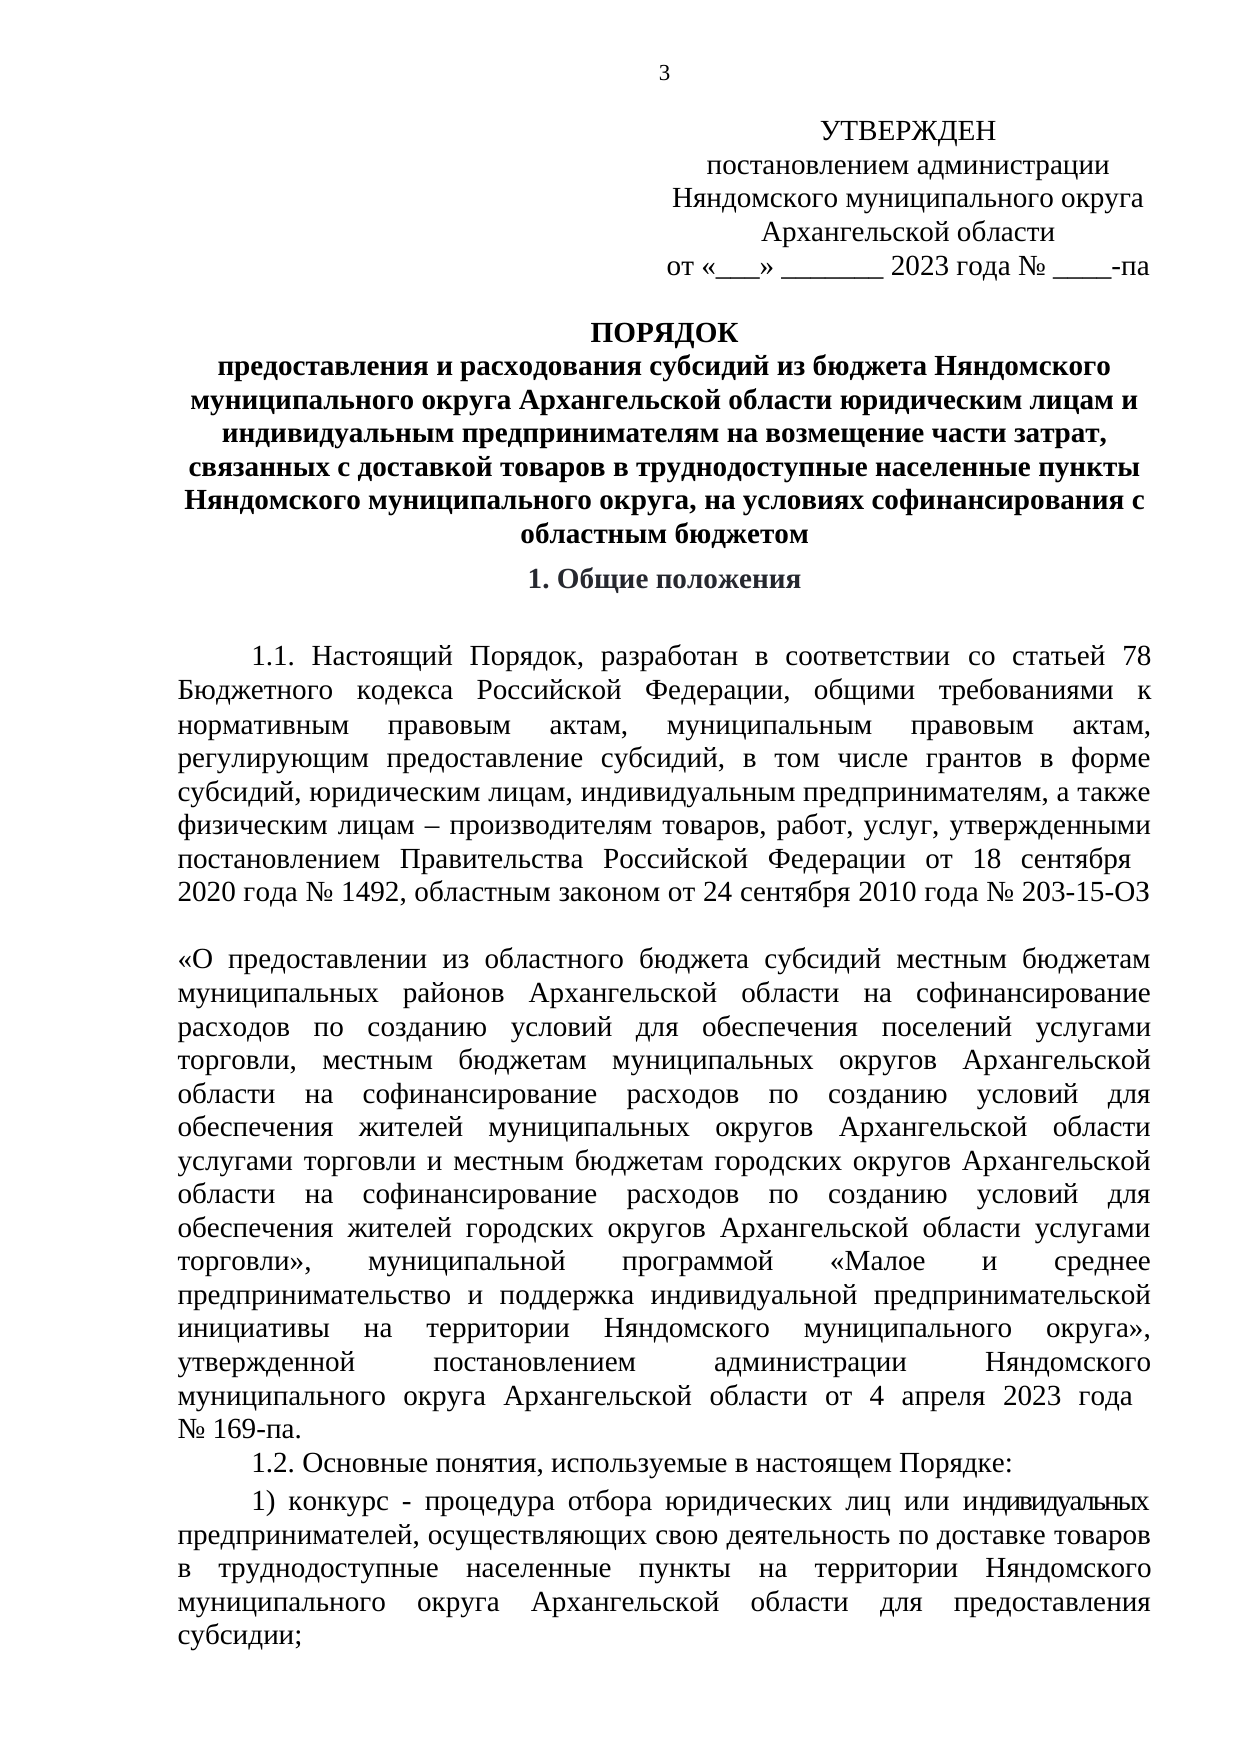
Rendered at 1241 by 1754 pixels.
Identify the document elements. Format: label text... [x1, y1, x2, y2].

text предоставления и расходования субсидий из бюджета Няндомского муниципального округа Архангельской области юридическим лицам и индивидуальным предпринимателям на возмещение части затрат, связанных с доставкой товаров в труднодоступные населенные пункты Няндомского муниципального округа, на условиях софинансирования с областным бюджетом [177, 348, 1152, 549]
text постановлением администрации Няндомского муниципального округа Архангельской области [664, 147, 1152, 248]
subtitle 1. Общие положения [177, 561, 1152, 594]
text ПОРЯДОК [177, 315, 1152, 348]
text от «___» _______ 2023 года № ____-па [664, 248, 1152, 281]
text 1) конкурс - процедура отбора юридических лиц или индивидуальных предпринимателей, осуществляющих свою деятельность по доставке товаров в труднодоступные населенные пункты на территории Няндомского муниципального округа Архангельской области для предоставления субсидии; [177, 1483, 1152, 1651]
text 1.1. Настоящий Порядок, разработан в соответствии со статьей 78 Бюджетного кодекса Российской Федерации, общими требованиями к нормативным правовым актам, муниципальным правовым актам, регулирующим предоставление субсидий, в том числе грантов в форме субсидий, юридическим лицам, индивидуальным предпринимателям, а также физическим лицам – производителям товаров, работ, услуг, утвержденными постановлением Правительства Российской Федерации от 18 сентября 2020 года № 1492, областным законом от 24 сентября 2010 года № 203-15-ОЗ «О предоставлении из областного бюджета субсидий местным бюджетам муниципальных районов Архангельской области на софинансирование расходов по созданию условий для обеспечения поселений услугами торговли, местным бюджетам муниципальных округов Архангельской области на софинансирование расходов по созданию условий для обеспечения жителей муниципальных округов Архангельской области услугами торговли и местным бюджетам городских округов Архангельской области на софинансирование расходов по созданию условий для обеспечения жителей городских округов Архангельской области услугами торговли», муниципальной программой «Малое и среднее предпринимательство и поддержка индивидуальной предпринимательской инициативы на территории Няндомского муниципального округа», утвержденной постановлением администрации Няндомского муниципального округа Архангельской области от 4 апреля 2023 года № 169-па. [177, 638, 1152, 1445]
text УТВЕРЖДЕН [664, 113, 1152, 147]
text 1.2. Основные понятия, используемые в настоящем Порядке: [177, 1445, 1152, 1478]
